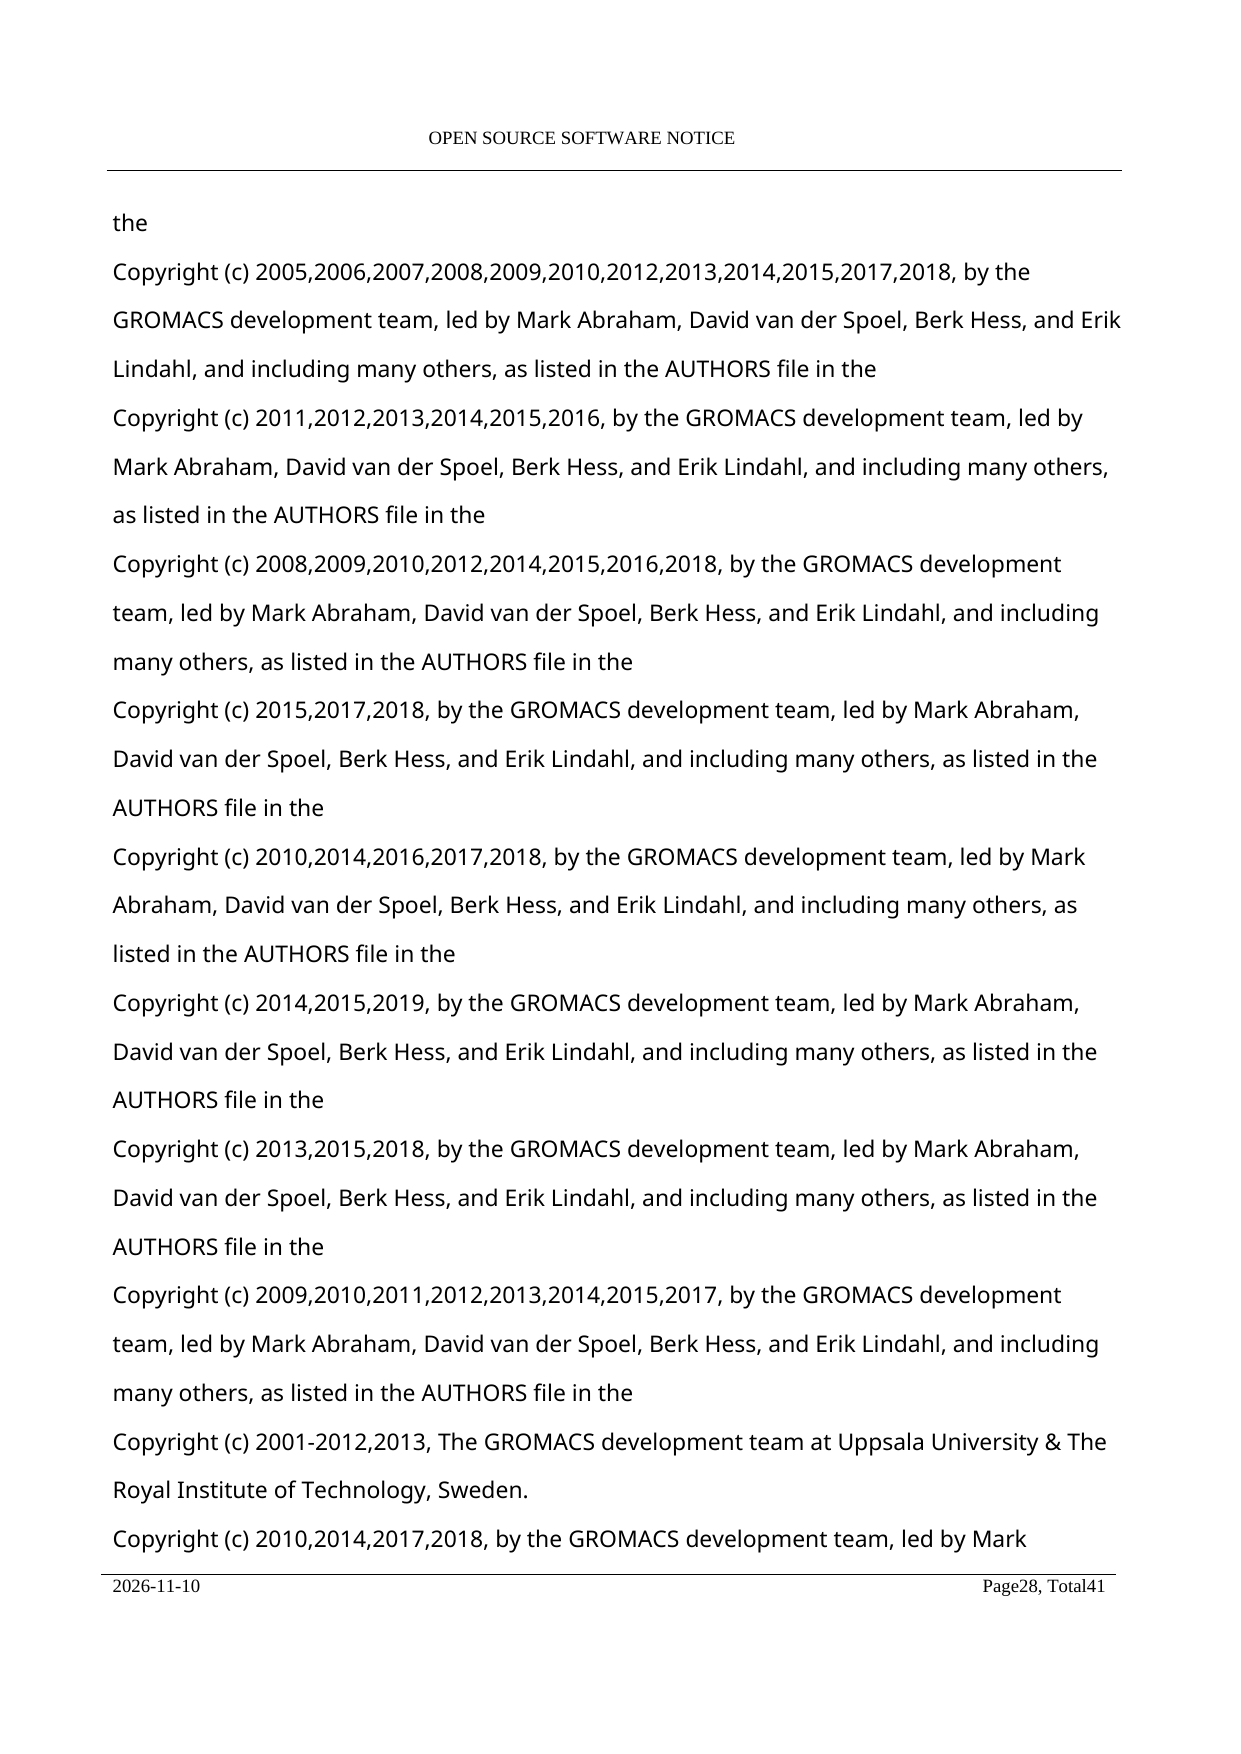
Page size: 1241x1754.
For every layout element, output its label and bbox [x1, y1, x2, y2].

text [112, 206, 1128, 1555]
